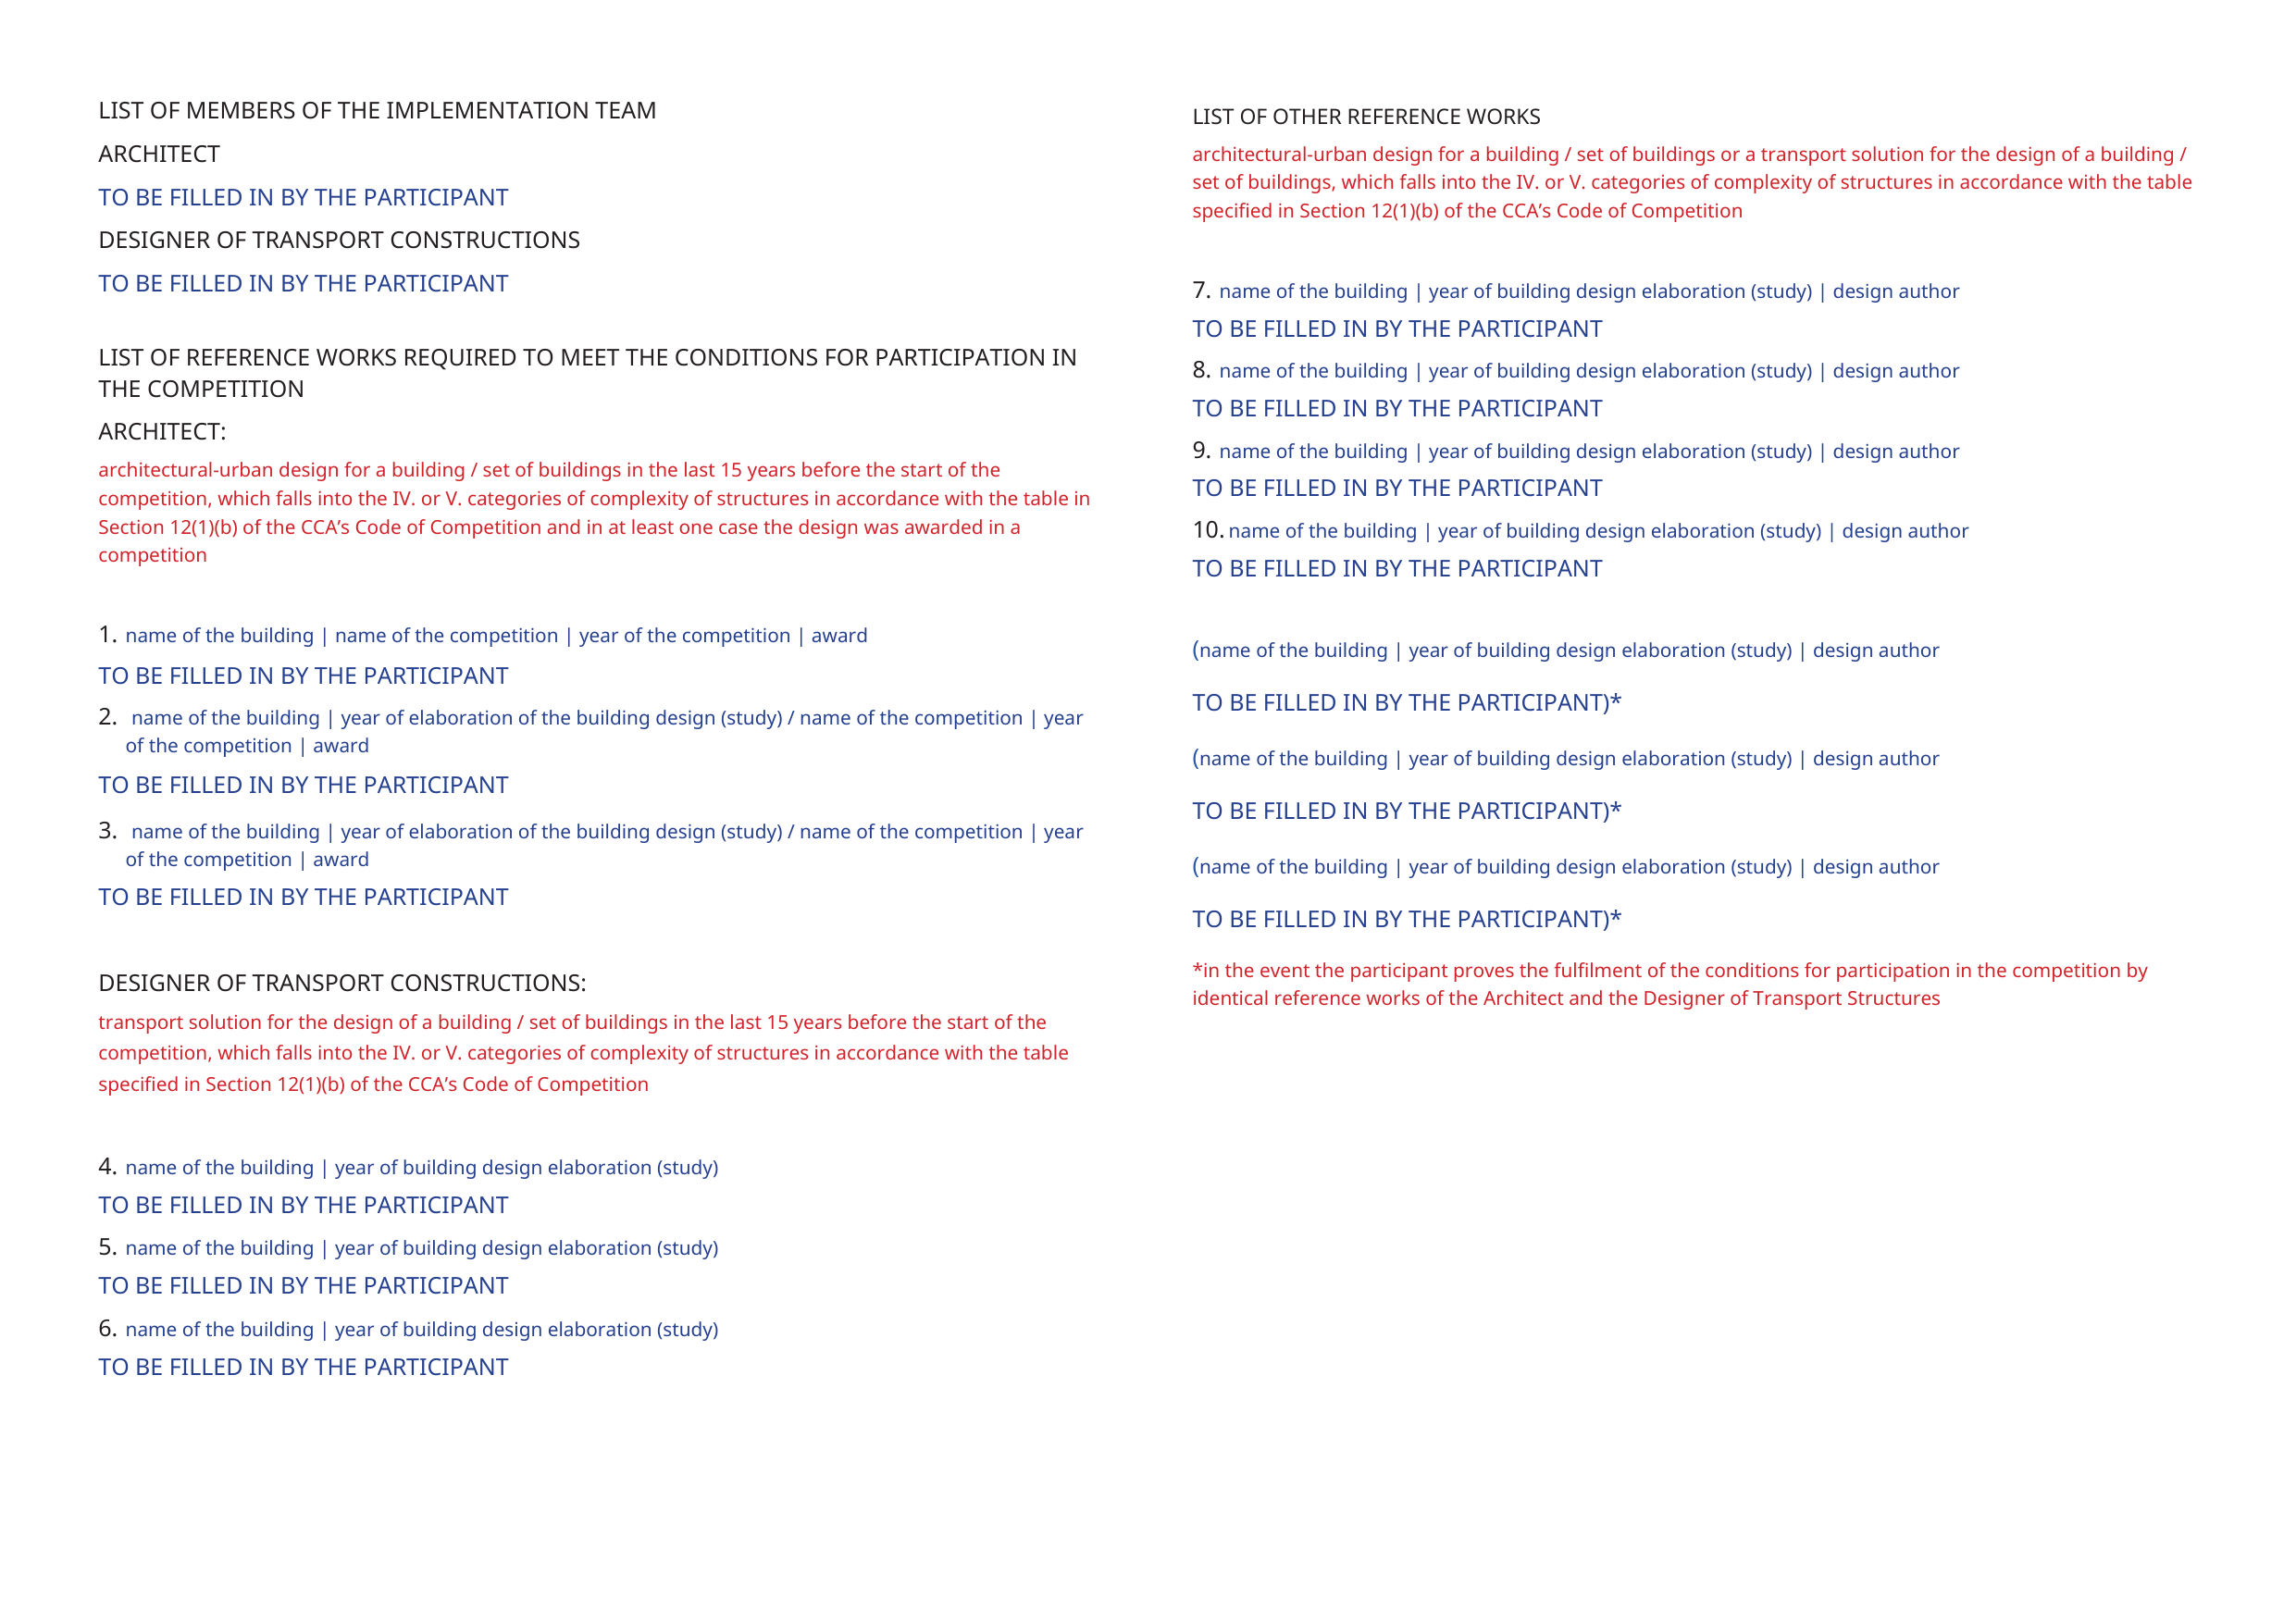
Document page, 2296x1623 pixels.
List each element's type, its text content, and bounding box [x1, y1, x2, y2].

text transport solution for the design of a building / set of buildings in the last 15 years before the start of the competition, which falls into the IV. or V. categories of complexity of structures in accordance with the table specified in Section 12(1)(b) of the CCA’s Code of Competition [98, 1009, 1093, 1096]
text LIST OF OTHER REFERENCE WORKS [1192, 102, 2195, 130]
text TO BE FILLED IN BY THE PARTICIPANT [98, 1270, 1093, 1301]
text architectural-urban design for a building / set of buildings or a transport solution for the design of a building / set of buildings, which falls into the IV. or V. categories of complexity of structures in accordance with the table specified in Section 12(1)(b) of the CCA’s Code of Competition [1192, 141, 2195, 224]
text TO BE FILLED IN BY THE PARTICIPANT [1192, 312, 2195, 343]
text (name of the building | year of building design elaboration (study) | design author [1192, 741, 2049, 772]
text TO BE FILLED IN BY THE PARTICIPANT [1192, 472, 2195, 503]
text TO BE FILLED IN BY THE PARTICIPANT [1192, 551, 2195, 584]
text architectural-urban design for a building / set of buildings in the last 15 years before the start of the competition, which falls into the IV. or V. categories of complexity of structures in accordance with the table in Section 12(1)(b) of the CCA’s Code of Competition and in at least one case the design was awarded in a competition [98, 456, 1093, 568]
text TO BE FILLED IN BY THE PARTICIPANT [98, 1188, 1093, 1220]
text TO BE FILLED IN BY THE PARTICIPANT [98, 266, 1093, 298]
text DESIGNER OF TRANSPORT CONSTRUCTIONS [98, 224, 1093, 255]
subtitle DESIGNER OF TRANSPORT CONSTRUCTIONS: [98, 967, 1093, 998]
list name of the building | year of building design elaboration (study) [98, 1149, 1093, 1182]
list name of the building | year of building design elaboration (study) [98, 1231, 1093, 1262]
text LIST OF MEMBERS OF THE IMPLEMENTATION TEAM [98, 94, 1093, 126]
text TO BE FILLED IN BY THE PARTICIPANT [98, 881, 1093, 912]
text TO BE FILLED IN BY THE PARTICIPANT [98, 769, 1049, 800]
list name of the building | year of building design elaboration (study) | design author [1192, 353, 2195, 385]
text TO BE FILLED IN BY THE PARTICIPANT [1192, 392, 2195, 424]
list name of the building | year of elaboration of the building design (study) / name of the competition | year of the competition | award [98, 814, 1093, 872]
list name of the building | year of building design elaboration (study) | design author [1192, 433, 2195, 465]
list name of the building | year of elaboration of the building design (study) / name of the competition | year of the competition | award [98, 700, 1093, 758]
list name of the building | year of building design elaboration (study) | design author [1192, 513, 2195, 545]
text ARCHITECT [98, 138, 1093, 169]
text (name of the building | year of building design elaboration (study) | design author [1192, 849, 2049, 881]
text ARCHITECT: [98, 415, 1093, 447]
text LIST OF REFERENCE WORKS REQUIRED TO MEET THE CONDITIONS FOR PARTICIPATION IN THE COMPETITION [98, 341, 1093, 404]
text TO BE FILLED IN BY THE PARTICIPANT)* [1192, 903, 2049, 935]
list name of the building | name of the competition | year of the competition | award [98, 618, 1093, 650]
text TO BE FILLED IN BY THE PARTICIPANT)* [1192, 795, 2049, 826]
list name of the building | year of building design elaboration (study) | design author [1192, 274, 2195, 304]
text *in the event the participant proves the fulfilment of the conditions for participation in the competition by identical reference works of the Architect and the Designer of Transport Structures [1192, 957, 2195, 1011]
text TO BE FILLED IN BY THE PARTICIPANT [98, 659, 1093, 690]
text (name of the building | year of building design elaboration (study) | design author [1192, 632, 2049, 663]
text TO BE FILLED IN BY THE PARTICIPANT)* [1192, 687, 2049, 718]
text TO BE FILLED IN BY THE PARTICIPANT [98, 180, 1093, 212]
text TO BE FILLED IN BY THE PARTICIPANT [98, 1350, 1093, 1382]
list name of the building | year of building design elaboration (study) [98, 1312, 1093, 1344]
